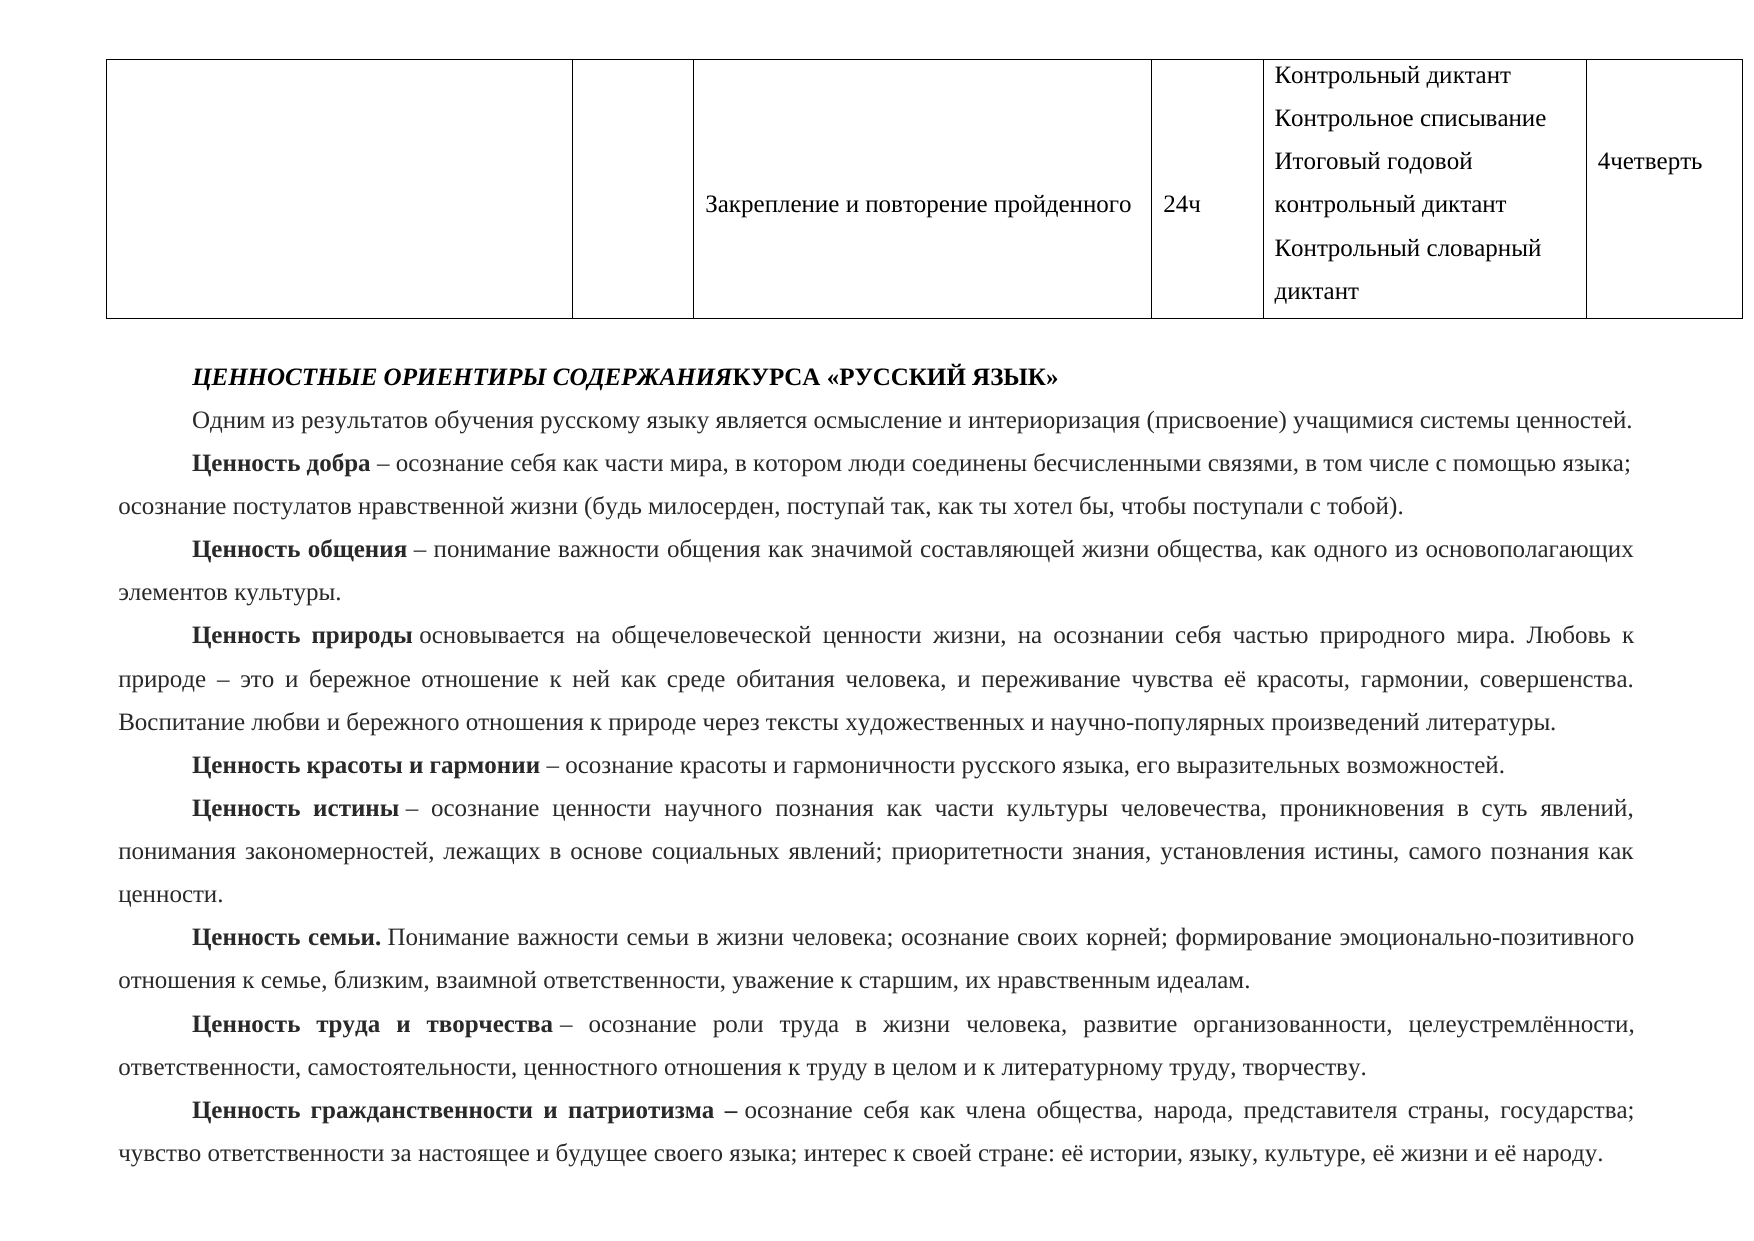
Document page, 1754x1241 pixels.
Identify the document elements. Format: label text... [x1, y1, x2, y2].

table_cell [1587, 60, 1742, 318]
text Ценность истины – осознание ценности научного познания как части культуры человечества, проникновения в суть явлений, понимания закономерностей, лежащих в основе социальных явлений; приоритетности знания, установления истины, самого познания как ценности. [118, 793, 1636, 908]
text Ценность гражданственности и патриотизма – осознание себя как члена общества, народа, представителя страны, государства; чувство ответственности за настоящее и будущее своего языка; интерес к своей стране: её истории, языку, культуре, её жизни и её народу. [118, 1095, 1636, 1167]
text Ценность общения – понимание важности общения как значимой составляющей жизни общества, как одного из основополагающих элементов культуры. [118, 534, 1636, 606]
text Ценность труда и творчества – осознание роли труда в жизни человека, развитие организованности, целеустремлённости, ответственности, самостоятельности, ценностного отношения к труду в целом и к литературному труду, творчеству. [118, 1009, 1636, 1081]
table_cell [107, 60, 572, 318]
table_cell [1264, 60, 1586, 318]
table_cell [1152, 60, 1263, 318]
text Ценность красоты и гармонии – осознание красоты и гармоничности русского языка, его выразительных возможностей. [118, 750, 1636, 779]
text Одним из результатов обучения русскому языку является осмысление и интериоризация (присвоение) учащимися системы ценностей. [118, 405, 1636, 434]
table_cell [573, 60, 693, 318]
text Ценность семьи. Понимание важности семьи в жизни человека; осознание своих корней; формирование эмоционально-позитивного отношения к семье, близким, взаимной ответственности, уважение к старшим, их нравственным идеалам. [118, 922, 1636, 994]
text Ценностные ориентиры содержанияКУРСА «РУССКИЙ ЯЗЫК» [118, 362, 1634, 391]
text осознание постулатов нравственной жизни (будь милосерден, поступай так, как ты хотел бы, чтобы поступали с тобой). [118, 491, 1636, 520]
text Ценность добра – осознание себя как части мира, в котором люди соединены бесчисленными связями, в том числе с помощью языка; [118, 448, 1636, 477]
text Ценность природы основывается на общечеловеческой ценности жизни, на осознании себя частью природного мира. Любовь к природе – это и бережное отношение к ней как среде обитания человека, и переживание чувства её красоты, гармонии, совершенства. Воспитание любви и бережного отношения к природе через тексты художественных и научно-популярных произведений литературы. [118, 621, 1636, 736]
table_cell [694, 60, 1151, 318]
